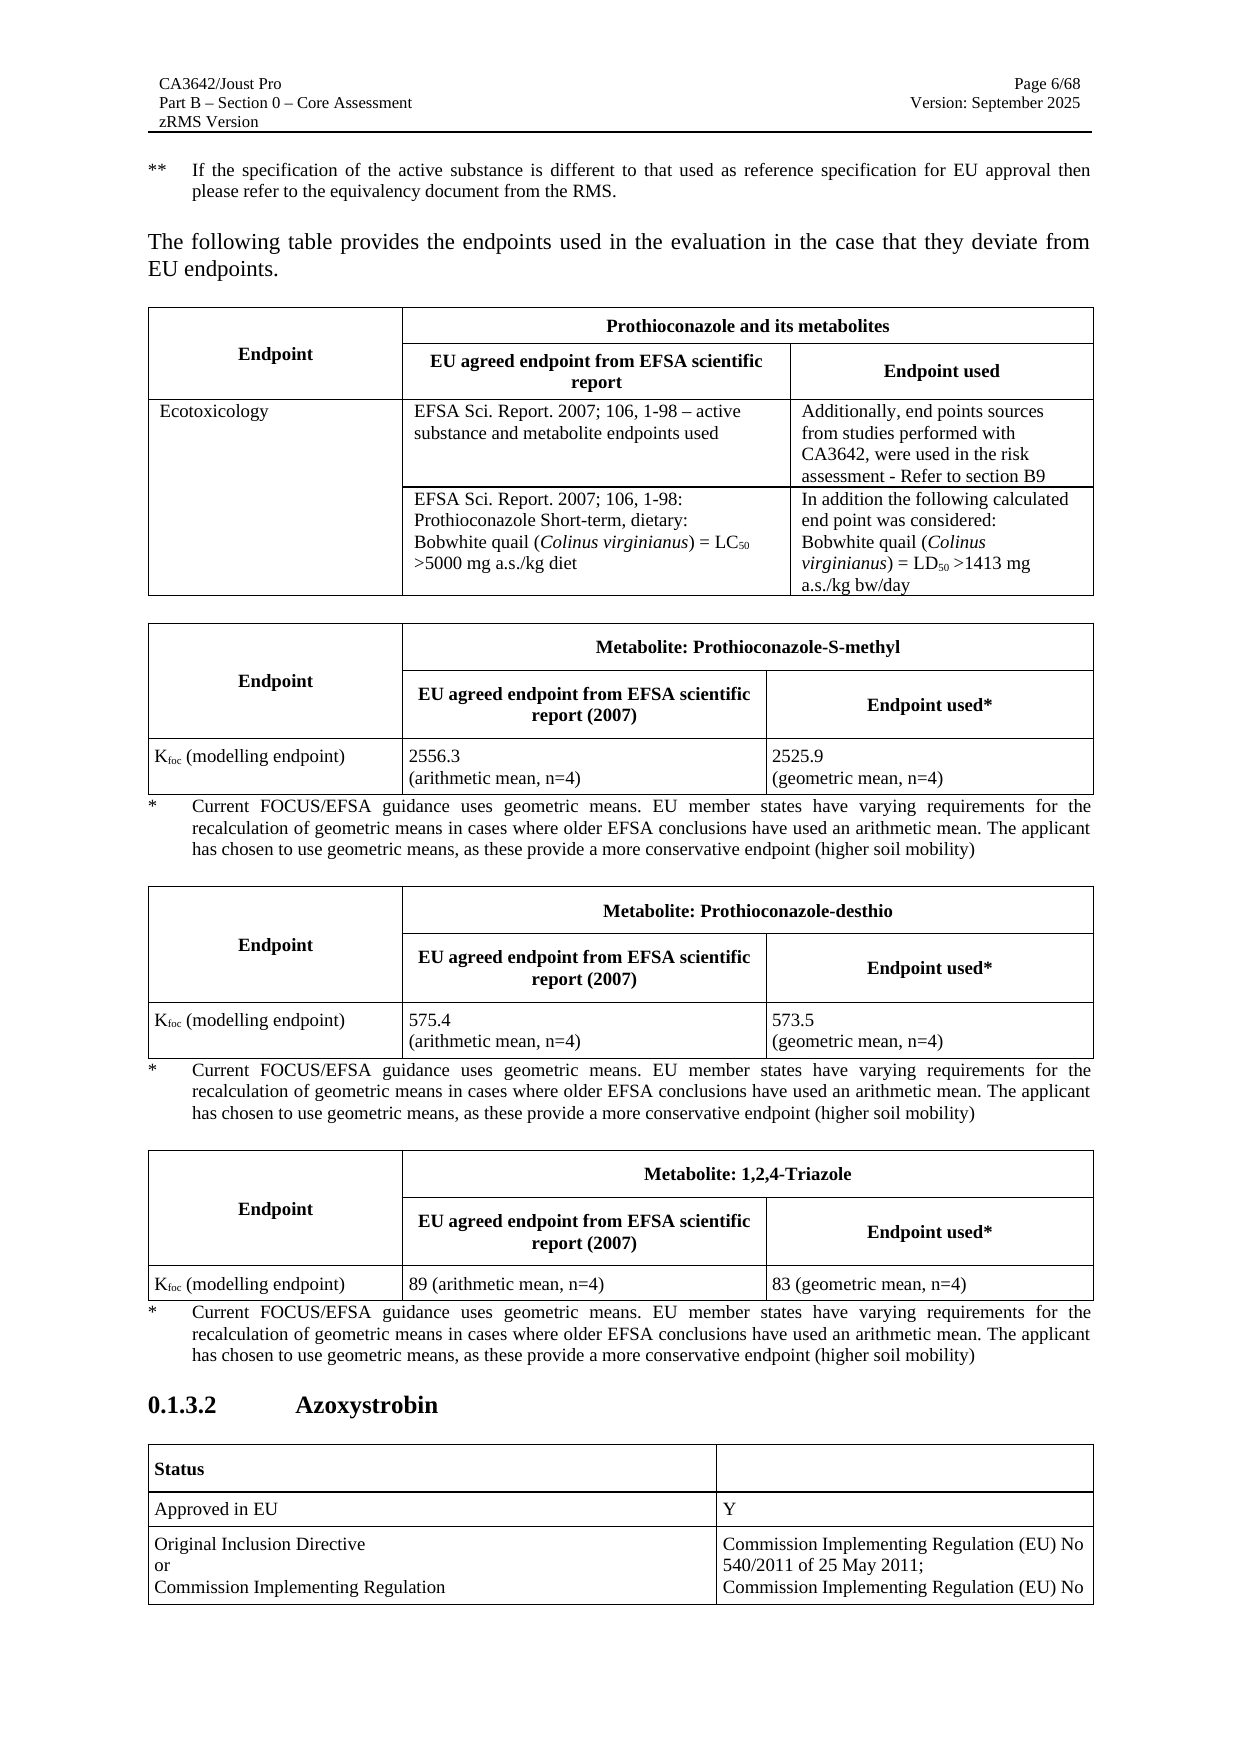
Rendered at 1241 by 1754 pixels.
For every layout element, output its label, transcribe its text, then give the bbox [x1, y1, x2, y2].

table_cell Kfoc (modelling endpoint) [149, 1266, 402, 1300]
table_header Endpoint [149, 887, 402, 1002]
table_cell EU agreed endpoint from EFSA scientific report [403, 344, 790, 399]
table_cell Endpoint used* [767, 1198, 1093, 1265]
table_cell 2525.9 (geometric mean, n=4) [767, 739, 1093, 794]
table_header Prothioconazole and its metabolites [403, 308, 1093, 342]
table_cell 575.4 (arithmetic mean, n=4) [403, 1003, 766, 1058]
table_cell 83 (geometric mean, n=4) [767, 1266, 1093, 1300]
table_header Endpoint [149, 1151, 402, 1265]
table_cell 573.5 (geometric mean, n=4) [767, 1003, 1093, 1058]
text * Current FOCUS/EFSA guidance uses geometric means. EU member states have varying requirements for the recalculation of geometric means in cases where older EFSA conclusions have used an arithmetic mean. The applicant has chosen to use geometric means, as these provide a more conservative endpoint (higher soil mobility) [148, 795, 1093, 860]
table_header Status [149, 1445, 716, 1491]
table_cell EU agreed endpoint from EFSA scientific report (2007) [403, 1198, 766, 1265]
table_cell In addition the following calculated end point was considered: Bobwhite quail (Colinus virginianus) = LD50 >1413 mg a.s./kg bw/day [791, 488, 1093, 595]
table_cell Kfoc (modelling endpoint) [149, 1003, 402, 1058]
text ** If the specification of the active substance is different to that used as reference specification for EU approval then please refer to the equivalency document from the RMS. [148, 159, 1093, 202]
table_header [717, 1445, 1093, 1491]
table_cell Approved in EU [149, 1493, 716, 1526]
table_header Metabolite: Prothioconazole-desthio [403, 887, 1093, 933]
table_cell Kfoc (modelling endpoint) [149, 739, 402, 794]
table_cell Endpoint used* [767, 671, 1093, 738]
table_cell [717, 1527, 1093, 1603]
table_cell Endpoint used* [767, 934, 1093, 1002]
table_cell Additionally, end points sources from studies performed with CA3642, were used in the risk assessment - Refer to section B9 [791, 400, 1093, 486]
table_header Metabolite: Prothioconazole-S-methyl [403, 624, 1093, 669]
table_cell EU agreed endpoint from EFSA scientific report (2007) [403, 934, 766, 1002]
table_cell 2556.3 (arithmetic mean, n=4) [403, 739, 766, 794]
table_cell EFSA Sci. Report. 2007; 106, 1-98: Prothioconazole Short-term, dietary: Bobwhite quail (Colinus virginianus) = LC50 >5000 mg a.s./kg diet [403, 488, 790, 595]
text * Current FOCUS/EFSA guidance uses geometric means. EU member states have varying requirements for the recalculation of geometric means in cases where older EFSA conclusions have used an arithmetic mean. The applicant has chosen to use geometric means, as these provide a more conservative endpoint (higher soil mobility) [148, 1059, 1093, 1123]
table_header Endpoint [149, 308, 402, 399]
table_header Metabolite: 1,2,4-Triazole [403, 1151, 1093, 1197]
table_cell Endpoint used [791, 344, 1093, 399]
subtitle Azoxystrobin [148, 1391, 1093, 1419]
table_cell Y [717, 1493, 1093, 1526]
text The following table provides the endpoints used in the evaluation in the case that they deviate from EU endpoints. [148, 228, 1093, 281]
table_cell Ecotoxicology [149, 400, 402, 595]
table_cell EFSA Sci. Report. 2007; 106, 1-98 – active substance and metabolite endpoints used [403, 400, 790, 486]
table_cell EU agreed endpoint from EFSA scientific report (2007) [403, 671, 766, 738]
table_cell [149, 1527, 716, 1603]
table_cell 89 (arithmetic mean, n=4) [403, 1266, 766, 1300]
table_header Endpoint [149, 624, 402, 738]
text * Current FOCUS/EFSA guidance uses geometric means. EU member states have varying requirements for the recalculation of geometric means in cases where older EFSA conclusions have used an arithmetic mean. The applicant has chosen to use geometric means, as these provide a more conservative endpoint (higher soil mobility) [148, 1301, 1093, 1366]
